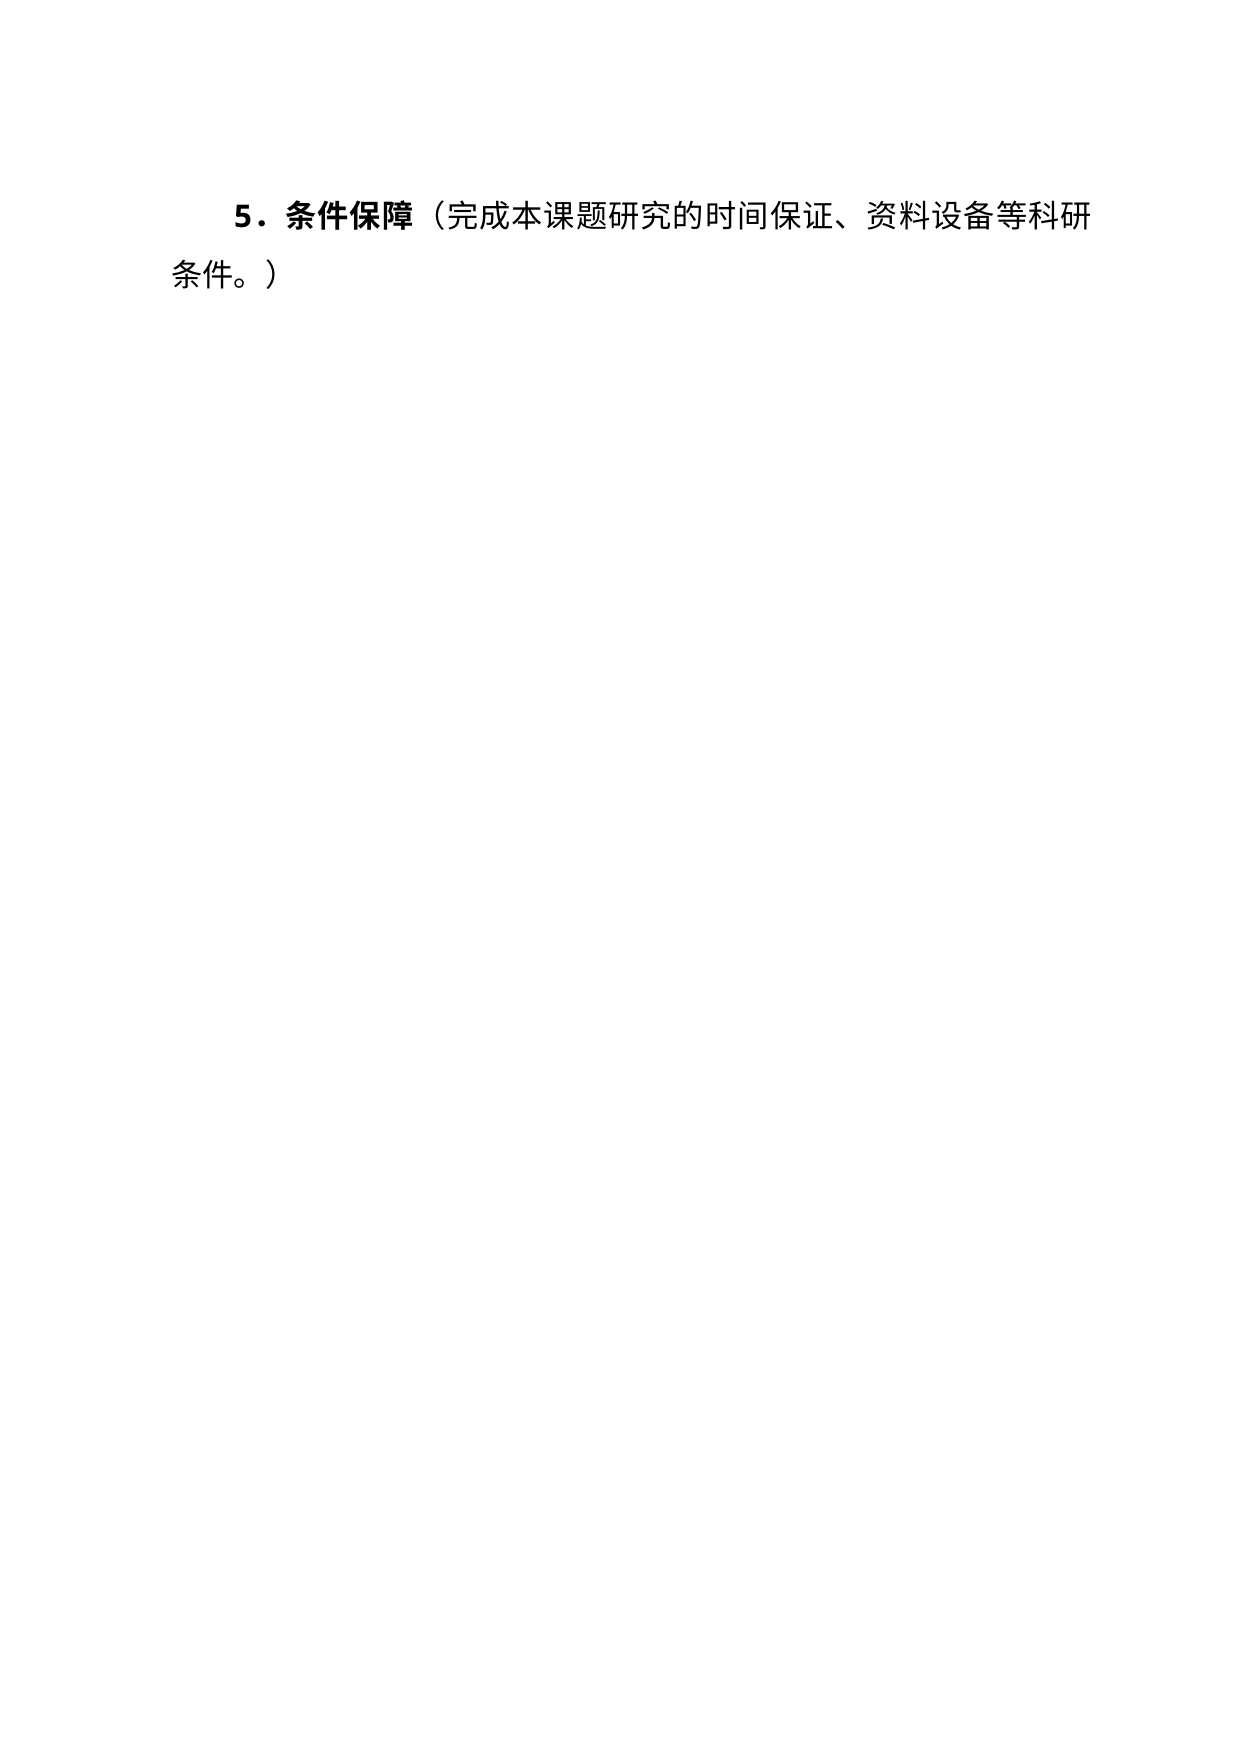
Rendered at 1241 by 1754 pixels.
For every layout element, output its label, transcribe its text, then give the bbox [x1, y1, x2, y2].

text 5．条件保障（完成本课题研究的时间保证、资料设备等科研条件。） [171, 181, 1093, 298]
